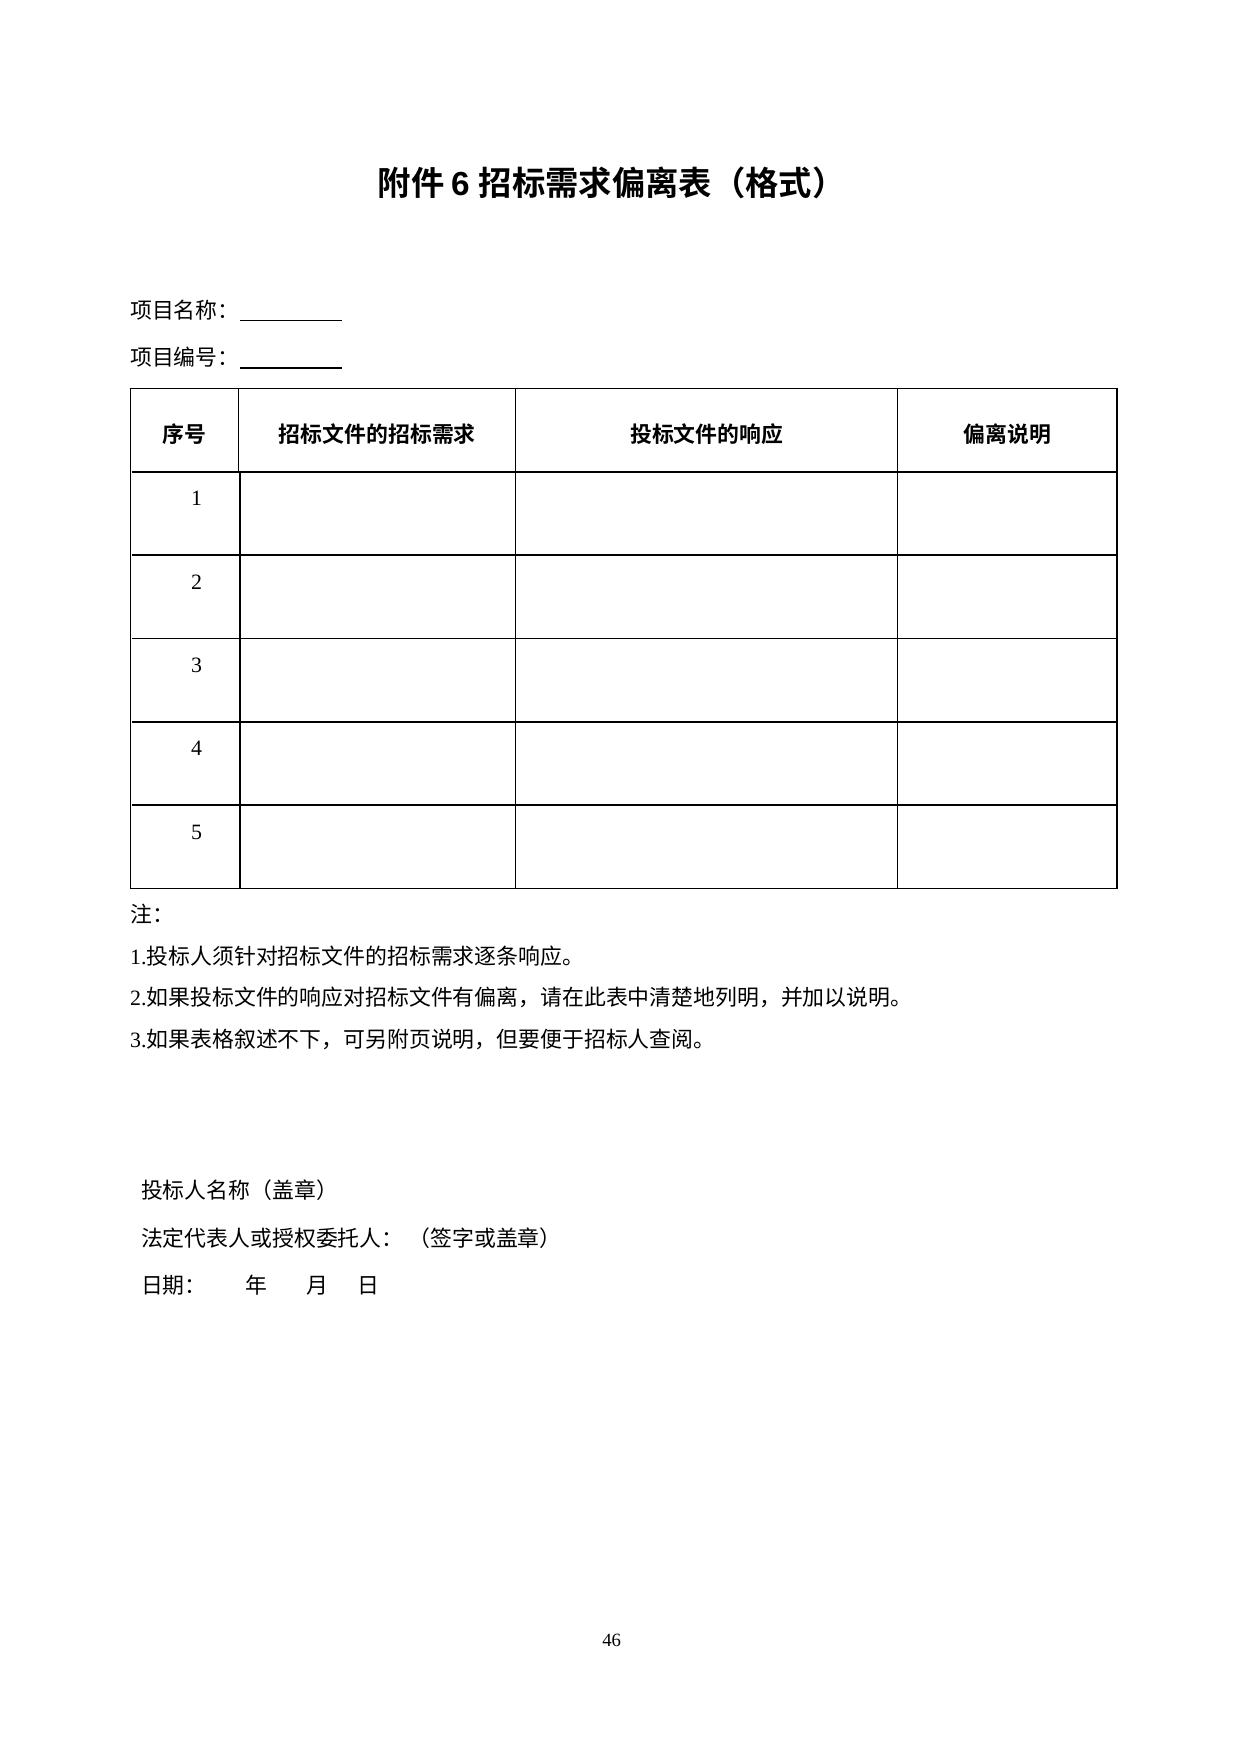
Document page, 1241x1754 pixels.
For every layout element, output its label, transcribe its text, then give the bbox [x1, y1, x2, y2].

table_cell 1 [131, 472, 239, 554]
table_header 偏离说明 [898, 389, 1116, 471]
text 日期： 年 月 日 [130, 1268, 1093, 1300]
table_cell [898, 639, 1116, 721]
table_header 投标文件的响应 [516, 389, 897, 471]
text 法定代表人或授权委托人： （签字或盖章） [130, 1221, 1093, 1252]
text 1.投标人须针对招标文件的招标需求逐条响应。 [130, 931, 1093, 972]
table_header 招标文件的招标需求 [239, 389, 515, 471]
table_cell [241, 639, 515, 721]
table_cell [241, 723, 515, 804]
table_cell [516, 806, 897, 888]
table_cell 4 [131, 722, 239, 804]
text 3.如果表格叙述不下，可另附页说明，但要便于招标人查阅。 [130, 1014, 1093, 1056]
table_cell 3 [131, 639, 239, 721]
table_header 序号 [131, 389, 238, 471]
table_cell [241, 473, 515, 554]
text 2.如果投标文件的响应对招标文件有偏离，请在此表中清楚地列明，并加以说明。 [130, 972, 1093, 1014]
table_cell [516, 723, 897, 804]
table_cell [898, 556, 1116, 638]
text 注： [130, 889, 1093, 931]
table_cell 5 [131, 805, 239, 888]
text 项目名称： [130, 293, 1093, 324]
table_cell 2 [131, 555, 239, 638]
table_cell [516, 473, 897, 554]
table_cell [898, 806, 1116, 888]
table_cell [241, 806, 515, 888]
table_cell [898, 723, 1116, 804]
table_cell [516, 639, 897, 721]
subtitle 附件6 招标需求偏离表（格式） [130, 157, 1093, 205]
table_cell [516, 556, 897, 638]
table_cell [898, 473, 1116, 554]
text 项目编号： [130, 340, 1093, 372]
table_cell [241, 556, 515, 638]
text 投标人名称（盖章） [130, 1173, 1093, 1205]
